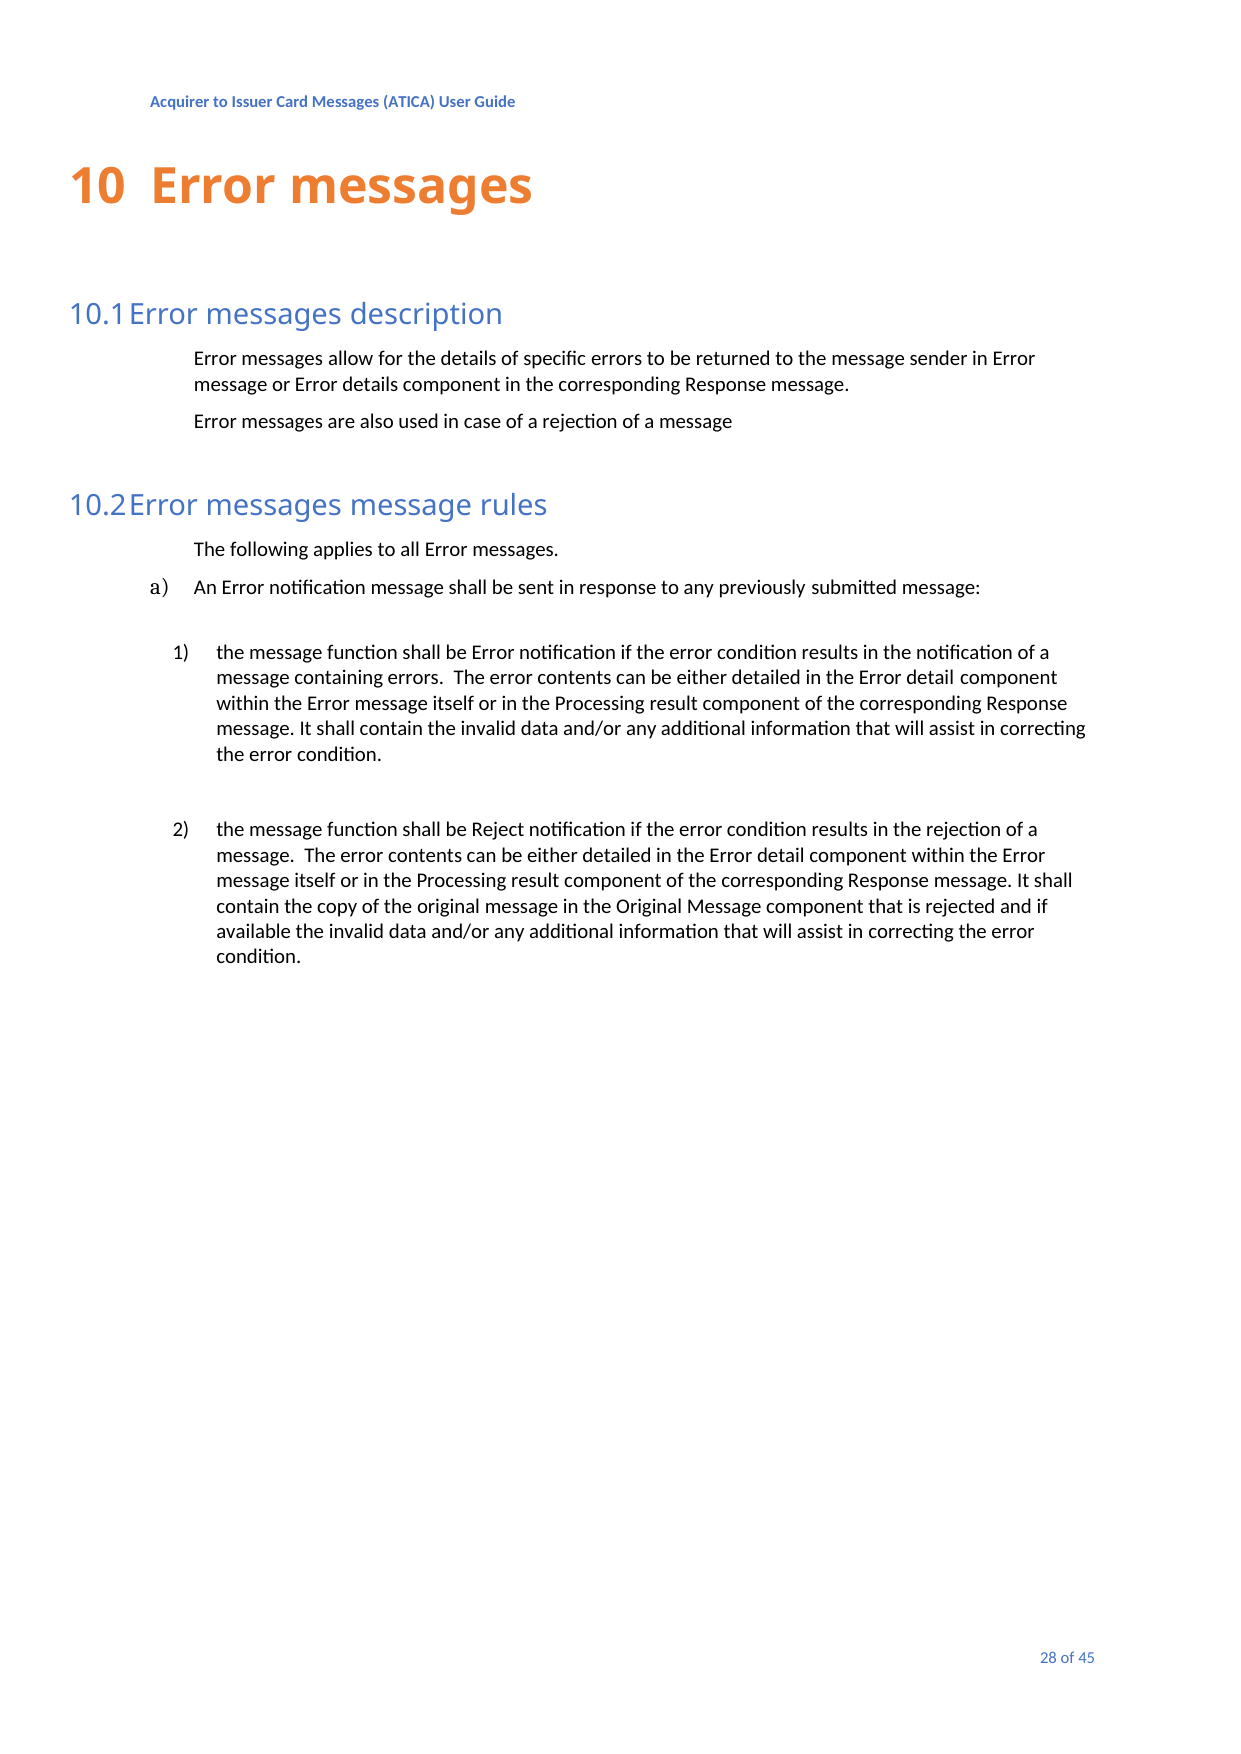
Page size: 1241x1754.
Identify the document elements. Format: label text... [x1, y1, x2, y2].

text Error messages are also used in case of a rejection of a message [194, 409, 1059, 434]
subtitle Error messages description [126, 293, 1090, 333]
list An Error notification message shall be sent in response to any previously submitted message: [150, 574, 1047, 601]
subtitle Error messages [126, 150, 1090, 218]
list the message function shall be Reject notification if the error condition results in the rejection of a message. The error contents can be either detailed in the Error detail component within the Error message itself or in the Processing result component of the corresponding Response message. It shall contain the copy of the original message in the Original Message component that is rejected and if available the invalid data and/or any additional information that will assist in correcting the error condition. [172, 817, 1090, 969]
list the message function shall be Error notification if the error condition results in the notification of a message containing errors. The error contents can be either detailed in the Error detail component within the Error message itself or in the Processing result component of the corresponding Response message. It shall contain the invalid data and/or any additional information that will assist in correcting the error condition. [172, 639, 1090, 766]
subtitle Error messages message rules [126, 484, 1090, 524]
text Error messages allow for the details of specific errors to be returned to the message sender in Error message or Error details component in the corresponding Response message. [194, 345, 1059, 396]
text The following applies to all Error messages. [194, 536, 1090, 562]
